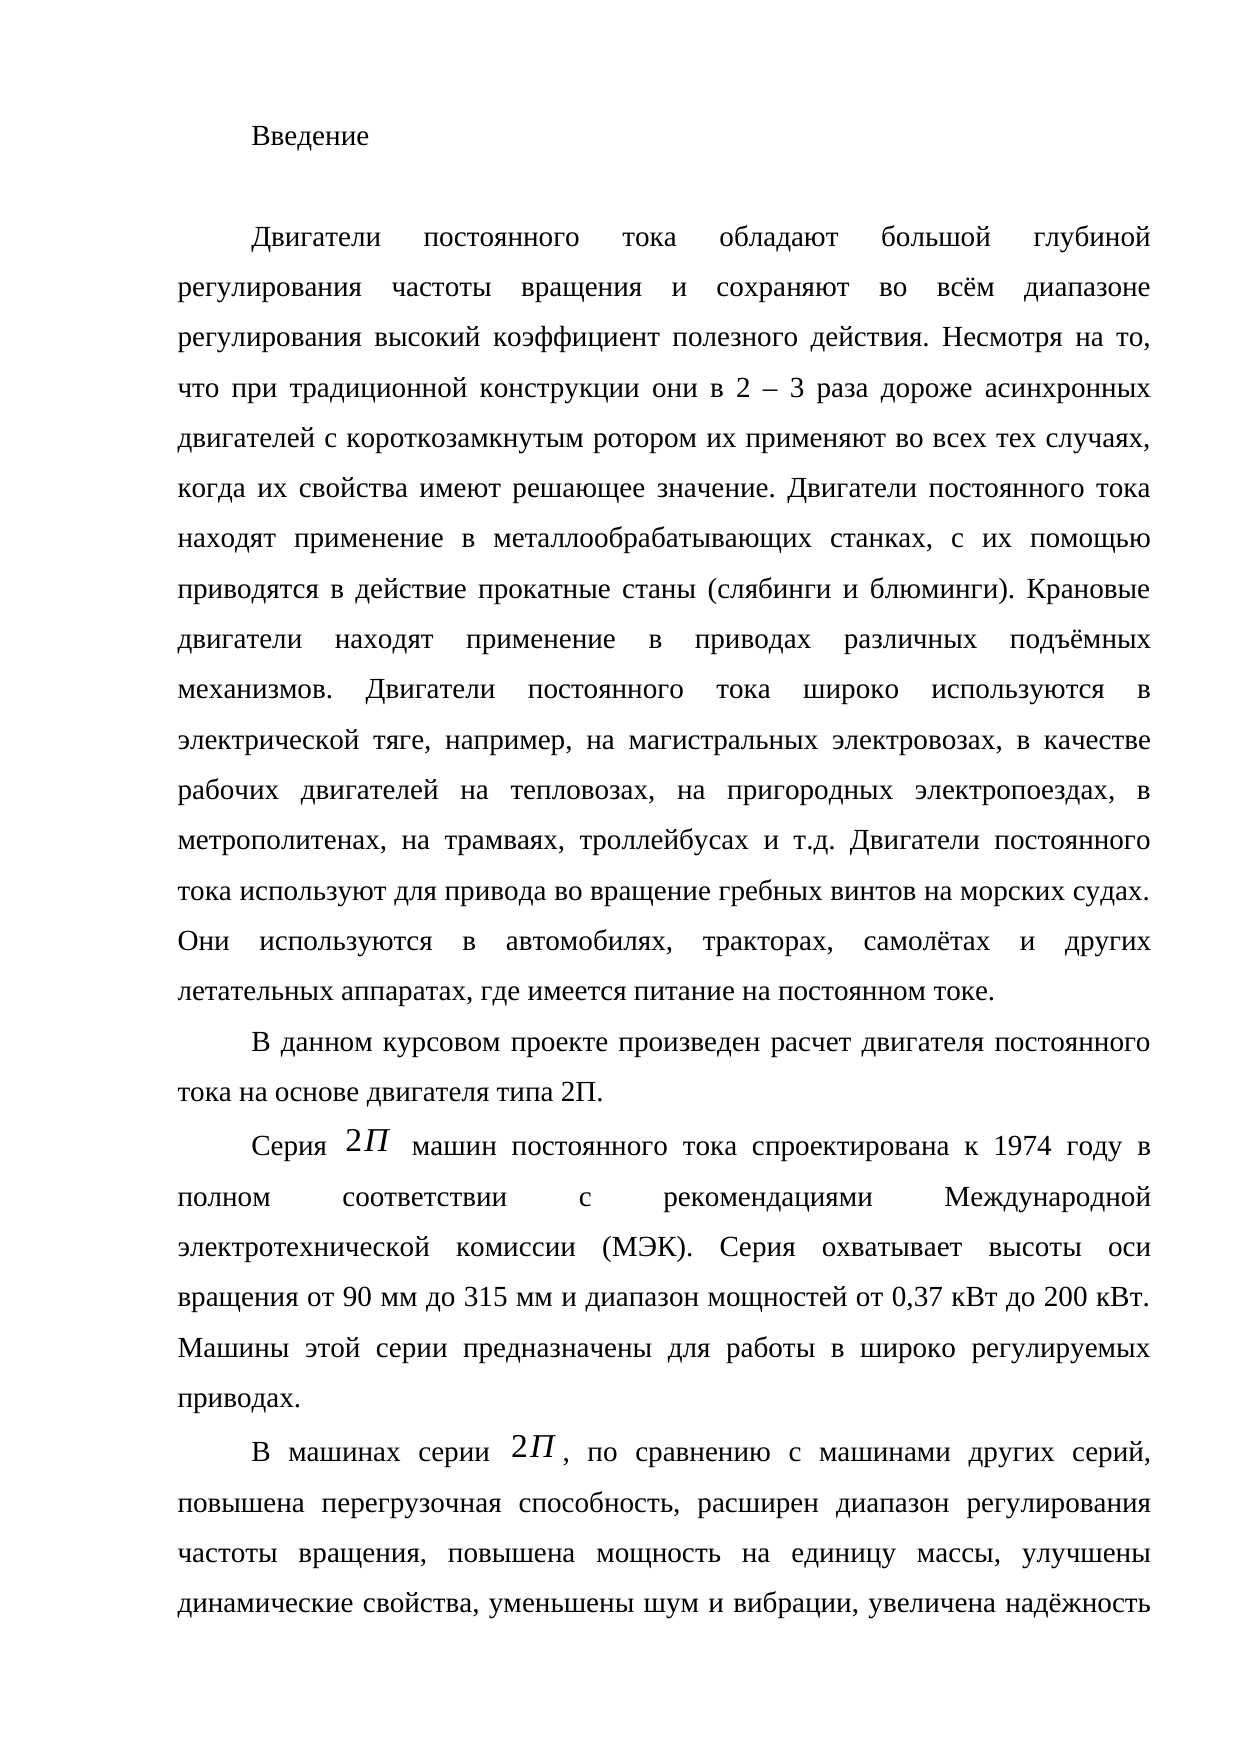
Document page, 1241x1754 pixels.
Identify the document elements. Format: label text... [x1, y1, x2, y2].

text Серия машин постоянного тока спроектирована к 1974 году в полном соответствии с рекомендациями Международной электротехнической комиссии (МЭК). Серия охватывает высоты оси вращения от до и диапазон мощностей от 0,37 кВт до 200 кВт. Машины этой серии предназначены для работы в широко регулируемых приводах. [177, 1124, 1152, 1413]
text В данном курсовом проекте произведен расчет двигателя постоянного тока на основе двигателя типа 2П. [177, 1024, 1152, 1108]
text Двигатели постоянного тока обладают большой глубиной регулирования частоты вращения и сохраняют во всём диапазоне регулирования высокий коэффициент полезного действия. Несмотря на то, что при традиционной конструкции они – 3 раза дороже асинхронных двигателей с короткозамкнутым ротором их применяют во всех тех случаях, когда их свойства имеют решающее значение. Двигатели постоянного тока находят применение в металлообрабатывающих станках, с их помощью приводятся в действие прокатные станы (слябинги и блюминги). Крановые двигатели находят применение в приводах различных подъёмных механизмов. Двигатели постоянного тока широко используются в электрической тяге, например, на магистральных электровозах, в качестве рабочих двигателей на тепловозах, на пригородных электропоездах, в метрополитенах, на трамваях, троллейбусах и т.д. Двигатели постоянного тока используют для привода во вращение гребных винтов на морских судах. Они используются в автомобилях, тракторах, самолётах и других летательных аппаратах, где имеется питание на постоянном токе. [177, 219, 1152, 1007]
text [177, 1430, 1152, 1619]
subtitle Введение [177, 118, 1152, 152]
